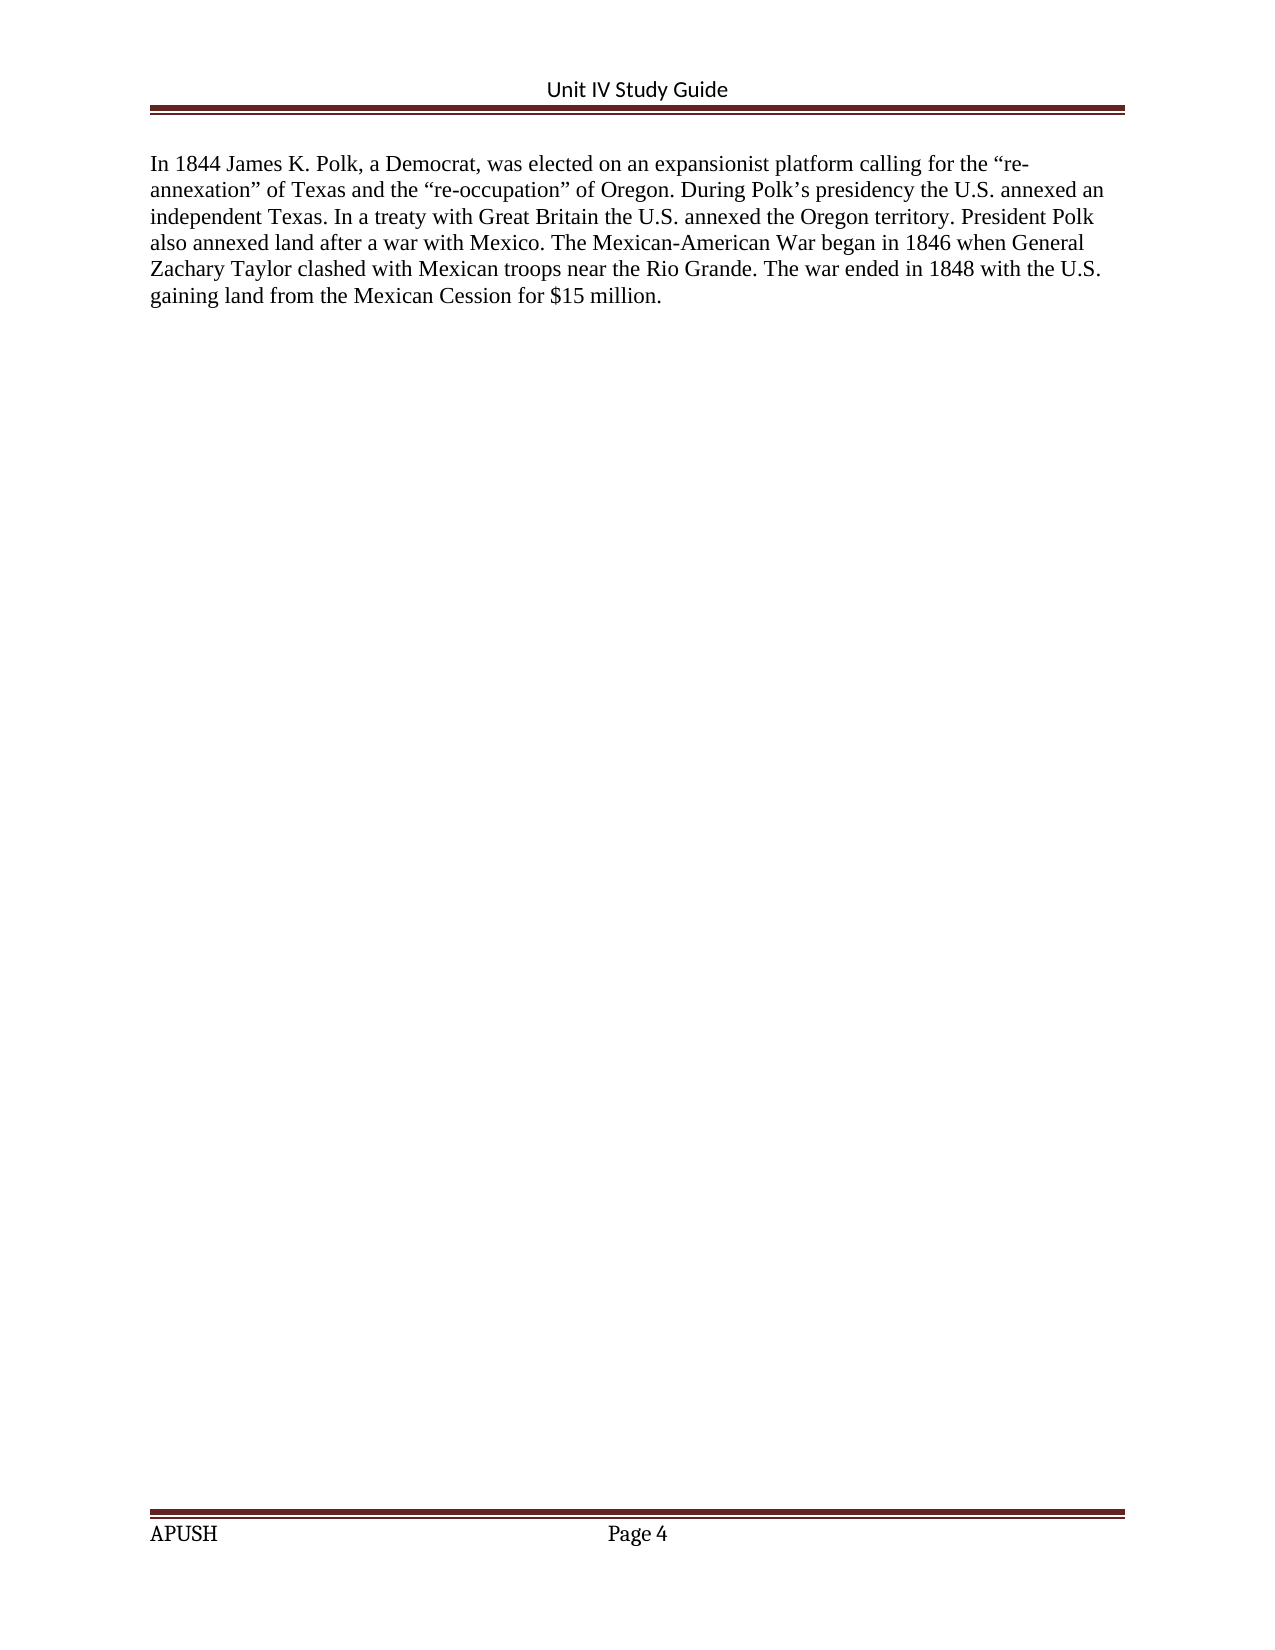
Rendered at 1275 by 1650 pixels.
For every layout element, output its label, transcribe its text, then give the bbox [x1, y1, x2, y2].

text In 1844 James K. Polk, a Democrat, was elected on an expansionist platform calling for the “re-annexation” of Texas and the “re-occupation” of Oregon. During Polk’s presidency the U.S. annexed an independent Texas. In a treaty with Great Britain the U.S. annexed the Oregon territory. President Polk also annexed land after a war with Mexico. The Mexican-American War began in 1846 when General Zachary Taylor clashed with Mexican troops near the Rio Grande. The war ended in 1848 with the U.S. gaining land from the Mexican Cession for $15 million. [150, 150, 1125, 308]
